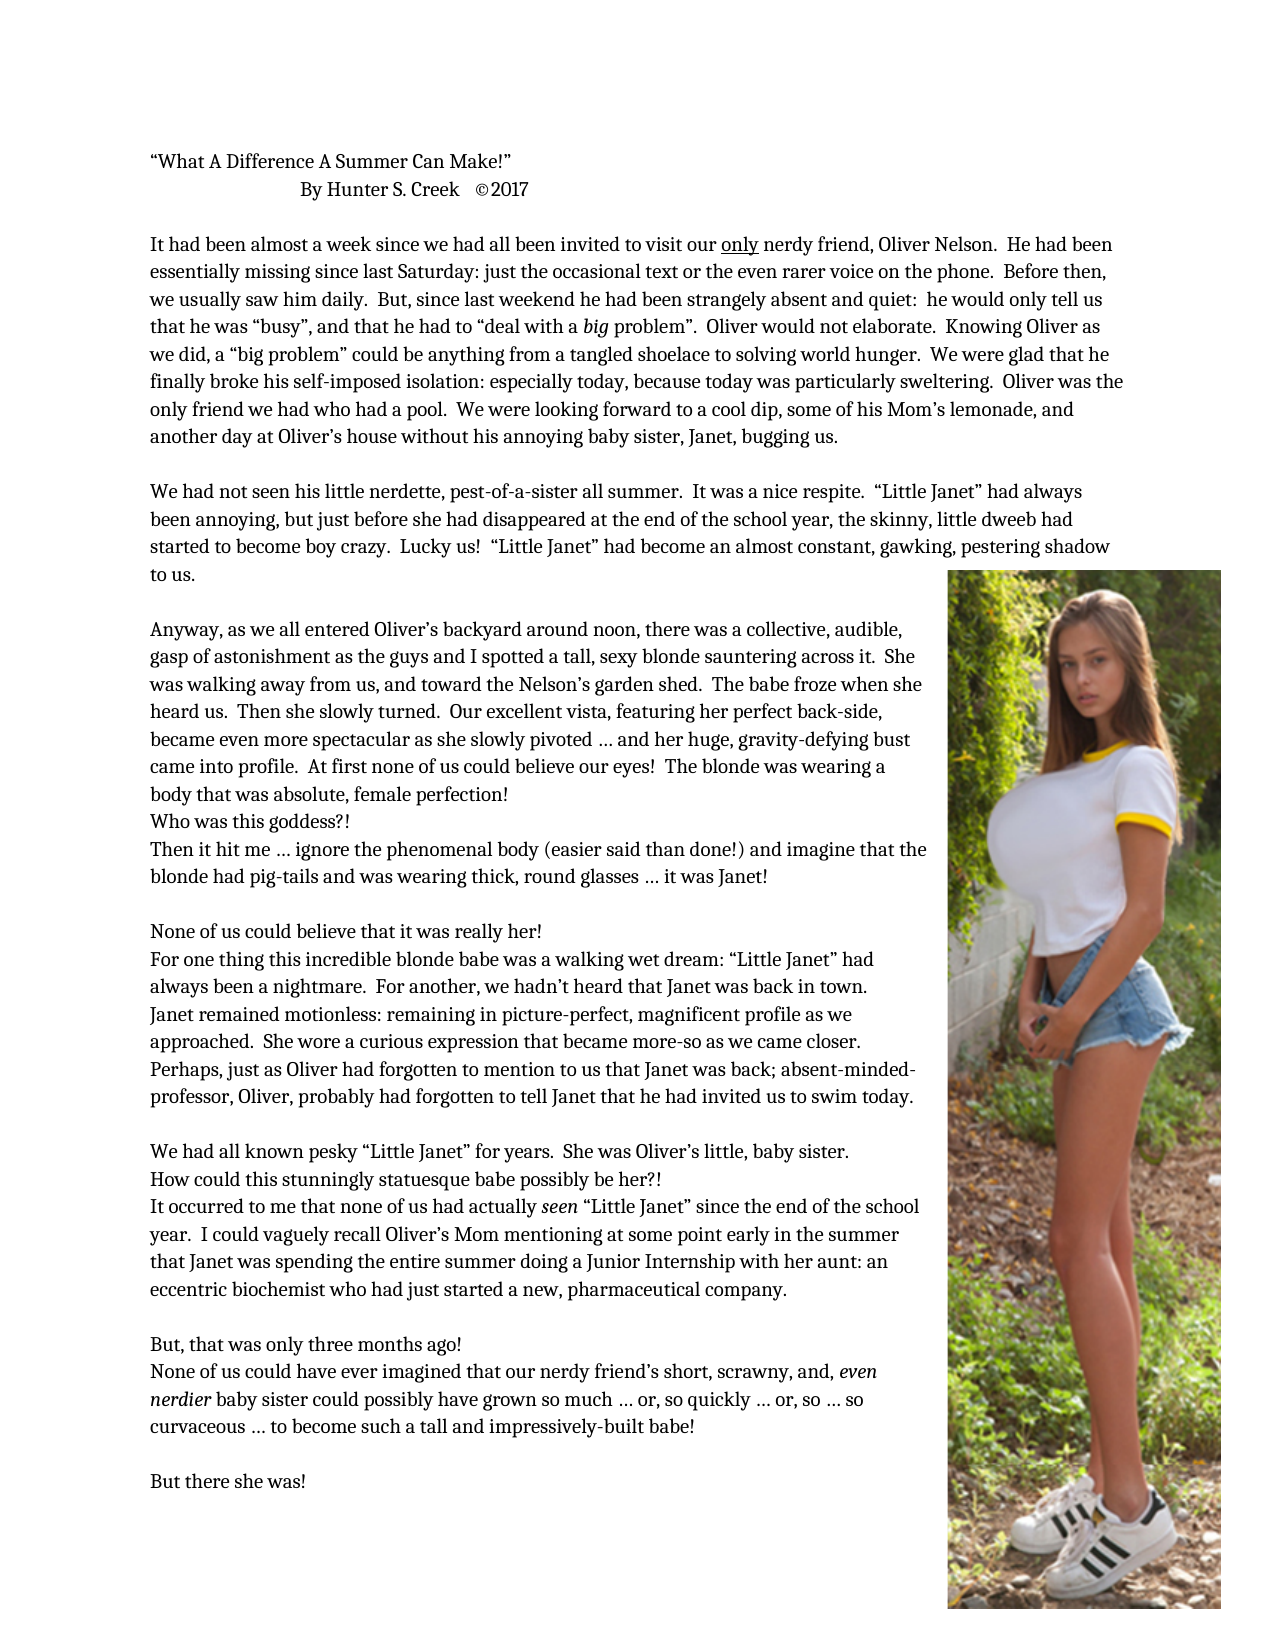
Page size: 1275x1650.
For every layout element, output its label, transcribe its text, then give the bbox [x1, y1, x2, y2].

text We had not seen his little nerdette, pest-of-a-sister all summer. It was a nice respite. “Little Janet” had always been annoying, but just before she had disappeared at the end of the school year, the skinny, little dweeb had started to become boy crazy. Lucky us! “Little Janet” had become an almost constant, gawking, pestering shadow to us. [150, 480, 1125, 586]
text Who was this goddess?! [150, 810, 947, 834]
text None of us could believe that it was really her! [150, 920, 947, 944]
picture [947, 570, 1221, 1609]
text Anyway, as we all entered Oliver’s backyard around noon, there was a collective, audible, gasp of astonishment as the guys and I spotted a tall, sexy blonde sauntering across it. She was walking away from us, and toward the Nelson’s garden shed. The babe froze when she heard us. Then she slowly turned. Our excellent vista, featuring her perfect back-side, became even more spectacular as she slowly pivoted … and her huge, gravity-defying bust came into profile. At first none of us could believe our eyes! The blonde was wearing a body that was absolute, female perfection! [150, 617, 947, 806]
text It occurred to me that none of us had actually seen “Little Janet” since the end of the school year. I could vaguely recall Oliver’s Mom mentioning at some point early in the summer that Janet was spending the entire summer doing a Junior Internship with her aunt: an eccentric biochemist who had just started a new, pharmaceutical company. [150, 1195, 947, 1301]
text It had been almost a week since we had all been invited to visit our only nerdy friend, Oliver Nelson. He had been essentially missing since last Saturday: just the occasional text or the even rarer voice on the phone. Before then, we usually saw him daily. But, since last weekend he had been strangely absent and quiet: he would only tell us that he was “busy”, and that he had to “deal with a big problem”. Oliver would not elaborate. Knowing Oliver as we did, a “big problem” could be anything from a tangled shoelace to solving world hunger. We were glad that he finally broke his self-imposed isolation: especially today, because today was particularly sweltering. Oliver was the only friend we had who had a pool. We were looking forward to a cool dip, some of his Mom’s lemonade, and another day at Oliver’s house without his annoying baby sister, Janet, bugging us. [150, 232, 1125, 449]
text Janet remained motionless: remaining in picture-perfect, magnificent profile as we approached. She wore a curious expression that became more-so as we came closer. Perhaps, just as Oliver had forgotten to mention to us that Janet was back; absent-minded-professor, Oliver, probably had forgotten to tell Janet that he had invited us to swim today. [150, 1002, 947, 1109]
text By Hunter S. Creek ©2017 [150, 177, 1125, 201]
text But there she was! [150, 1470, 947, 1494]
text Then it hit me … ignore the phenomenal body (easier said than done!) and imagine that the blonde had pig-tails and was wearing thick, round glasses … it was Janet! [150, 837, 947, 889]
text “What A Difference A Summer Can Make!” [150, 150, 1125, 174]
text But, that was only three months ago! [150, 1332, 947, 1356]
text None of us could have ever imagined that our nerdy friend’s short, scrawny, and, even nerdier baby sister could possibly have grown so much … or, so quickly … or, so … so curvaceous … to become such a tall and impressively-built babe! [150, 1360, 947, 1439]
text For one thing this incredible blonde babe was a walking wet dream: “Little Janet” had always been a nightmare. For another, we hadn’t heard that Janet was back in town. [150, 947, 947, 999]
text How could this stunningly statuesque babe possibly be her?! [150, 1167, 947, 1191]
text We had all known pesky “Little Janet” for years. She was Oliver’s little, baby sister. [150, 1140, 947, 1164]
